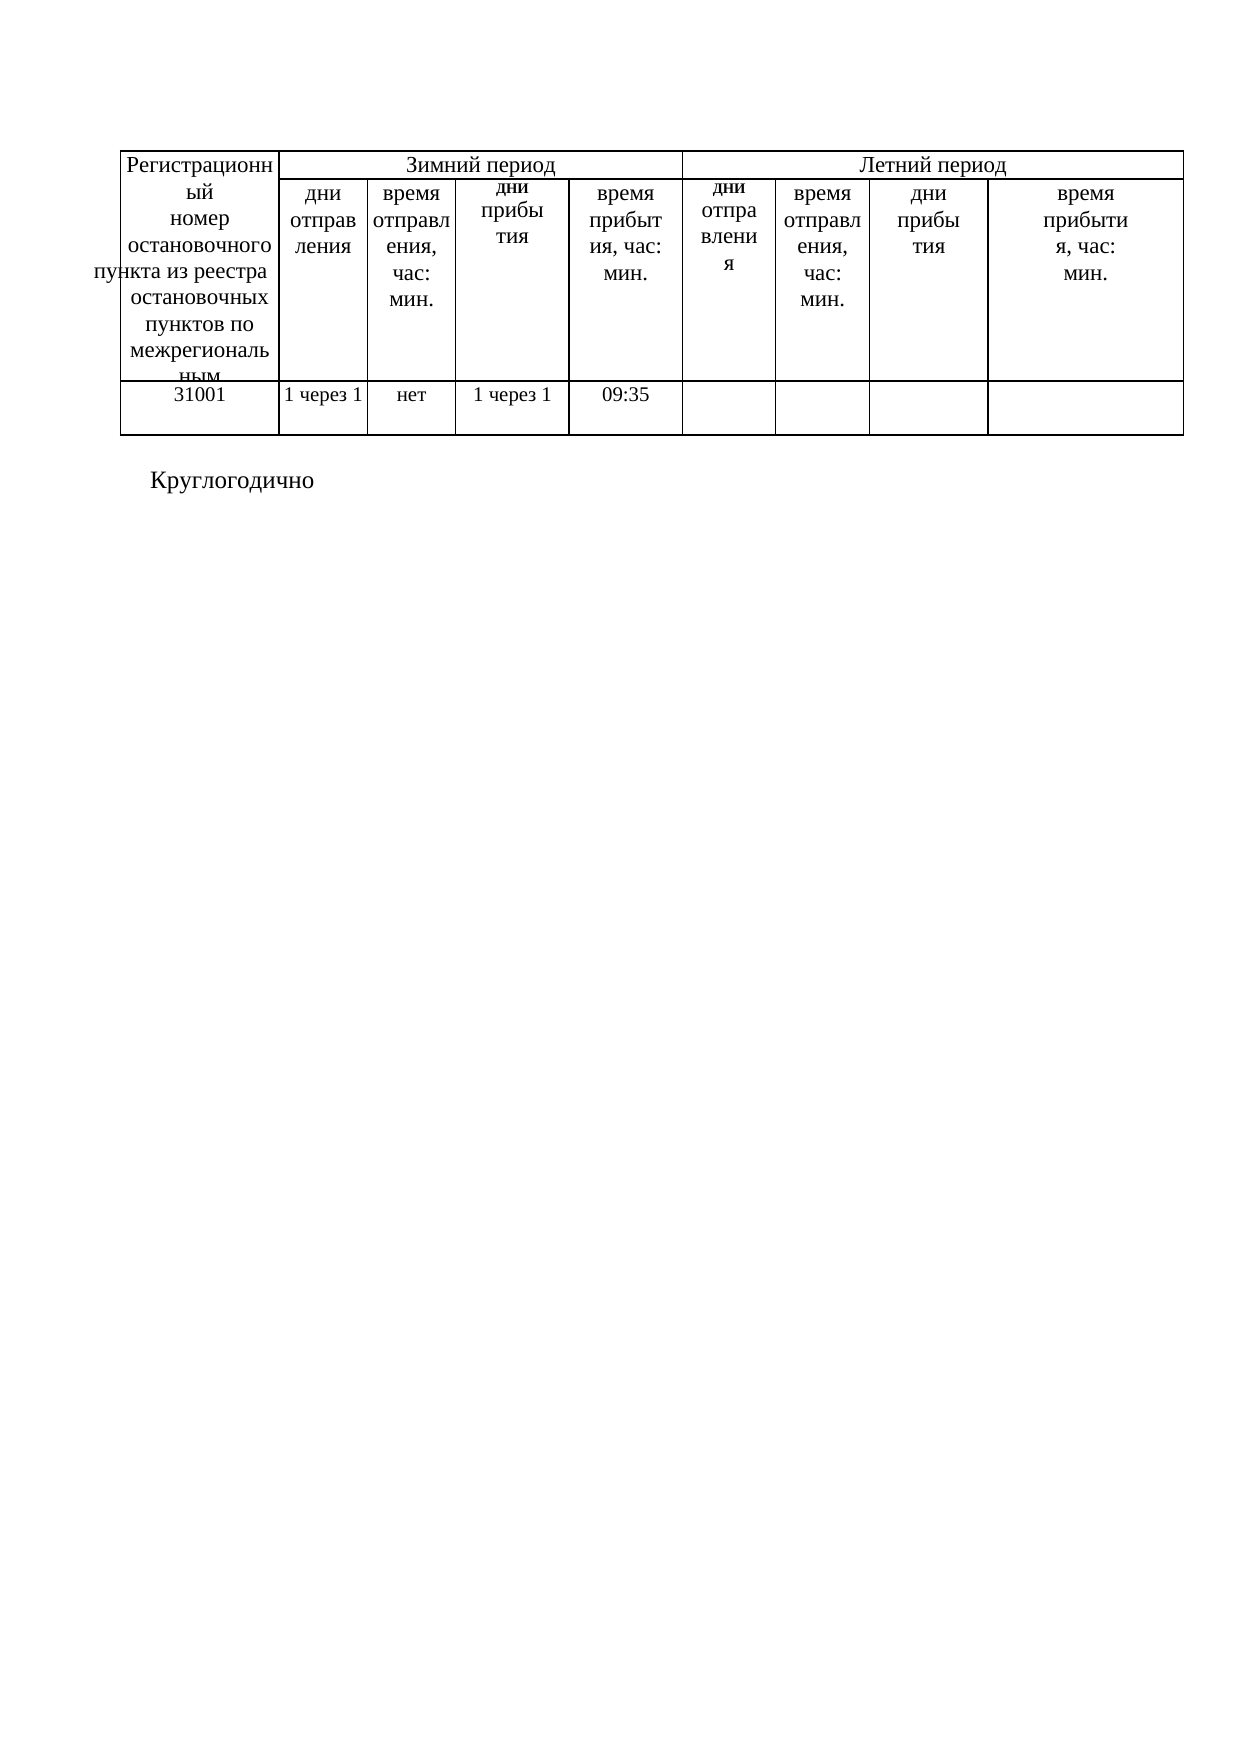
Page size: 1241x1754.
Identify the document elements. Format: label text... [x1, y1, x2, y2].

table_header Летний период [683, 152, 1183, 178]
table_cell 1 через 1 [280, 382, 367, 434]
table_cell время отправл ения, час: мин. [368, 180, 455, 380]
table_cell 1 через 1 [456, 382, 568, 434]
table_cell дни отправ ления [280, 180, 367, 380]
table_cell 09:35 [570, 382, 682, 434]
table_cell [870, 382, 987, 434]
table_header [121, 152, 278, 380]
text Круглогодично [150, 465, 1090, 493]
table_cell ДНИ отпра влени я [683, 180, 775, 380]
table_cell 31001 [121, 382, 278, 434]
table_cell дни прибы тия [870, 180, 987, 380]
table_cell [776, 382, 869, 434]
table_cell время прибыти я, час: мин. [989, 180, 1183, 380]
table_cell [683, 382, 775, 434]
table_header Зимний период [280, 152, 682, 178]
table_cell время отправл ения, час: мин. [776, 180, 869, 380]
table_cell время прибыт ия, час: мин. [570, 180, 682, 380]
table_cell ДНИ прибы тия [456, 180, 568, 380]
table_cell [989, 382, 1183, 434]
table_cell нет [368, 382, 455, 434]
